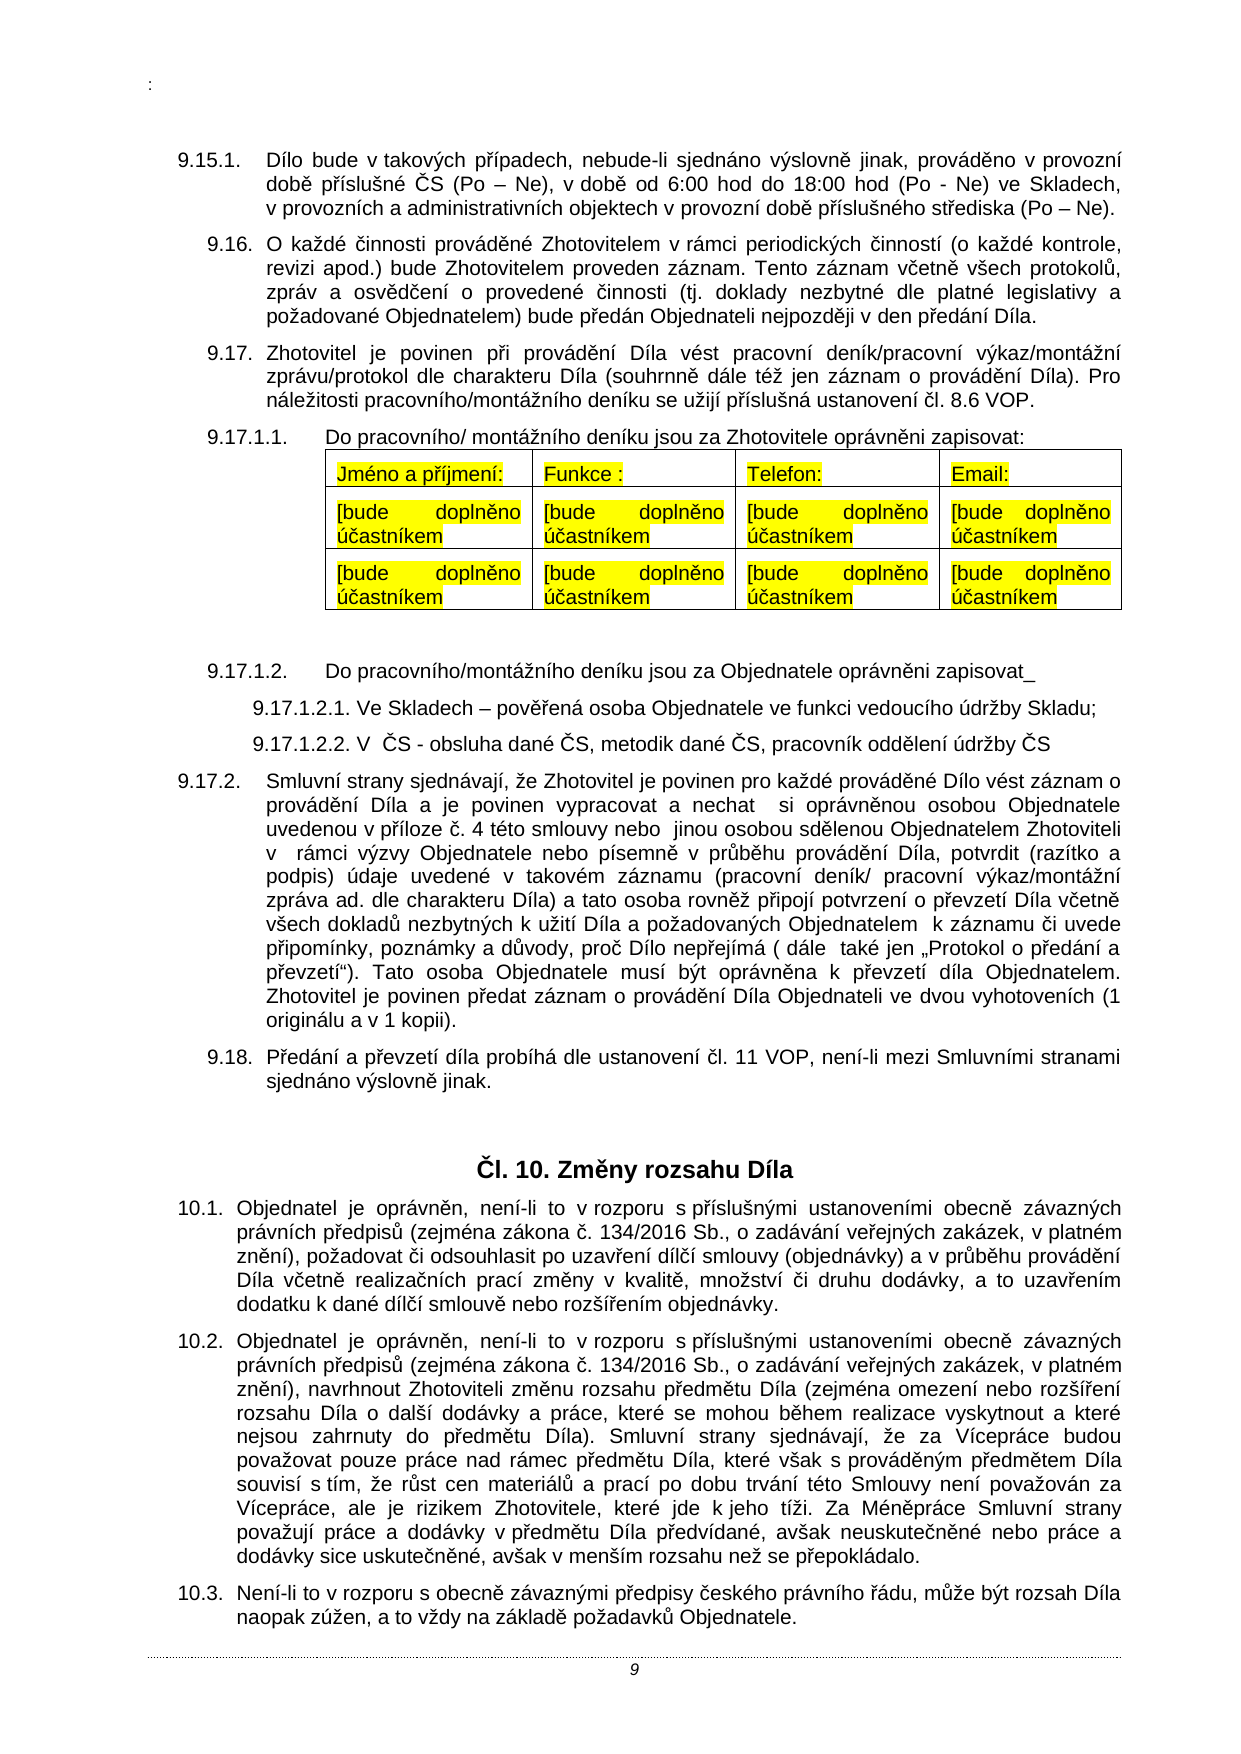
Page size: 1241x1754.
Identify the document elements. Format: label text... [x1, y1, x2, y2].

table_cell [bude doplněno účastníkem [326, 549, 532, 609]
table_cell [bude doplněno účastníkem [736, 549, 939, 609]
text Dílo bude v takových případech, nebude-li sjednáno výslovně jinak, prováděno v provozní době příslušné ČS (Po – Ne), v době od 6:00 hod do 18:00 hod (Po - Ne) ve Skladech, v provozních a administrativních objektech v provozní době příslušného střediska (Po – Ne). [177, 148, 1122, 219]
table_cell [bude doplněno účastníkem [940, 549, 1121, 609]
list Objednatel je oprávněn, není-li to v rozporu s příslušnými ustanoveními obecně závazných právních předpisů (zejména zákona č. 134/2016 Sb., o zadávání veřejných zakázek, v platném znění), požadovat či odsouhlasit po uzavření dílčí smlouvy (objednávky) a v průběhu provádění Díla včetně realizačních prací změny v kvalitě, množství či druhu dodávky, a to uzavřením dodatku k dané dílčí smlouvě nebo rozšířením objednávky. [177, 1196, 1122, 1316]
text Do pracovního/ montážního deníku jsou za Zhotovitele oprávněni zapisovat: [207, 425, 1122, 449]
table_cell [bude doplněno účastníkem [533, 487, 735, 548]
text Smluvní strany sjednávají, že Zhotovitel je povinen pro každé prováděné Dílo vést záznam o provádění Díla a je povinen vypracovat a nechat si oprávněnou osobou Objednatele uvedenou v příloze č. 4 této smlouvy nebo jinou osobou sdělenou Objednatelem Zhotoviteli v rámci výzvy Objednatele nebo písemně v průběhu provádění Díla, potvrdit (razítko a podpis) údaje uvedené v takovém záznamu (pracovní deník/ pracovní výkaz/montážní zpráva ad. dle charakteru Díla) a tato osoba rovněž připojí potvrzení o převzetí Díla včetně všech dokladů nezbytných k užití Díla a požadovaných Objednatelem k záznamu či uvede připomínky, poznámky a důvody, proč Dílo nepřejímá ( dále také jen „Protokol o předání a převzetí“). Tato osoba Objednatele musí být oprávněna k převzetí díla Objednatelem. Zhotovitel je povinen předat záznam o provádění Díla Objednateli ve dvou vyhotoveních (1 originálu a v 1 kopii). [177, 768, 1122, 1032]
text Zhotovitel je povinen při provádění Díla vést pracovní deník/pracovní výkaz/montážní zprávu/protokol dle charakteru Díla (souhrnně dále též jen záznam o provádění Díla). Pro náležitosti pracovního/montážního deníku se užijí příslušná ustanovení čl. 8.6 VOP. [207, 340, 1122, 412]
table_cell [bude doplněno účastníkem [533, 549, 735, 609]
table_header Email: [940, 450, 1121, 486]
text Změny rozsahu Díla [148, 1155, 1122, 1184]
text Do pracovního/montážního deníku jsou za Objednatele oprávněni zapisovat_ [207, 659, 1122, 683]
list Není-li to v rozporu s obecně závaznými předpisy českého právního řádu, může být rozsah Díla naopak zúžen, a to vždy na základě požadavků Objednatele. [177, 1581, 1122, 1628]
list V ČS - obsluha dané ČS, metodik dané ČS, pracovník oddělení údržby ČS [252, 732, 1122, 756]
table_header Funkce : [533, 450, 735, 486]
table_cell [bude doplněno účastníkem [736, 487, 939, 548]
table_header Telefon: [736, 450, 939, 486]
text Předání a převzetí díla probíhá dle ustanovení čl. 11 VOP, není-li mezi Smluvními stranami sjednáno výslovně jinak. [207, 1044, 1122, 1092]
table_cell [bude doplněno účastníkem [326, 487, 532, 548]
table_header Jméno a příjmení: [326, 450, 532, 486]
list Objednatel je oprávněn, není-li to v rozporu s příslušnými ustanoveními obecně závazných právních předpisů (zejména zákona č. 134/2016 Sb., o zadávání veřejných zakázek, v platném znění), navrhnout Zhotoviteli změnu rozsahu předmětu Díla (zejména omezení nebo rozšíření rozsahu Díla o další dodávky a práce, které se mohou během realizace vyskytnout a které nejsou zahrnuty do předmětu Díla). Smluvní strany sjednávají, že za Vícepráce budou považovat pouze práce nad rámec předmětu Díla, které však s prováděným předmětem Díla souvisí s tím, že růst cen materiálů a prací po dobu trvání této Smlouvy není považován za Vícepráce, ale je rizikem Zhotovitele, které jde k jeho tíži. Za Méněpráce Smluvní strany považují práce a dodávky v předmětu Díla předvídané, avšak neuskutečněné nebo práce a dodávky sice uskutečněné, avšak v menším rozsahu než se přepokládalo. [177, 1328, 1122, 1568]
list Ve Skladech – pověřená osoba Objednatele ve funkci vedoucího údržby Skladu; [252, 696, 1122, 719]
table_cell [bude doplněno účastníkem [940, 487, 1121, 548]
text O každé činnosti prováděné Zhotovitelem v rámci periodických činností (o každé kontrole, revizi apod.) bude Zhotovitelem proveden záznam. Tento záznam včetně všech protokolů, zpráv a osvědčení o provedené činnosti (tj. doklady nezbytné dle platné legislativy a požadované Objednatelem) bude předán Objednateli nejpozději v den předání Díla. [207, 232, 1122, 328]
